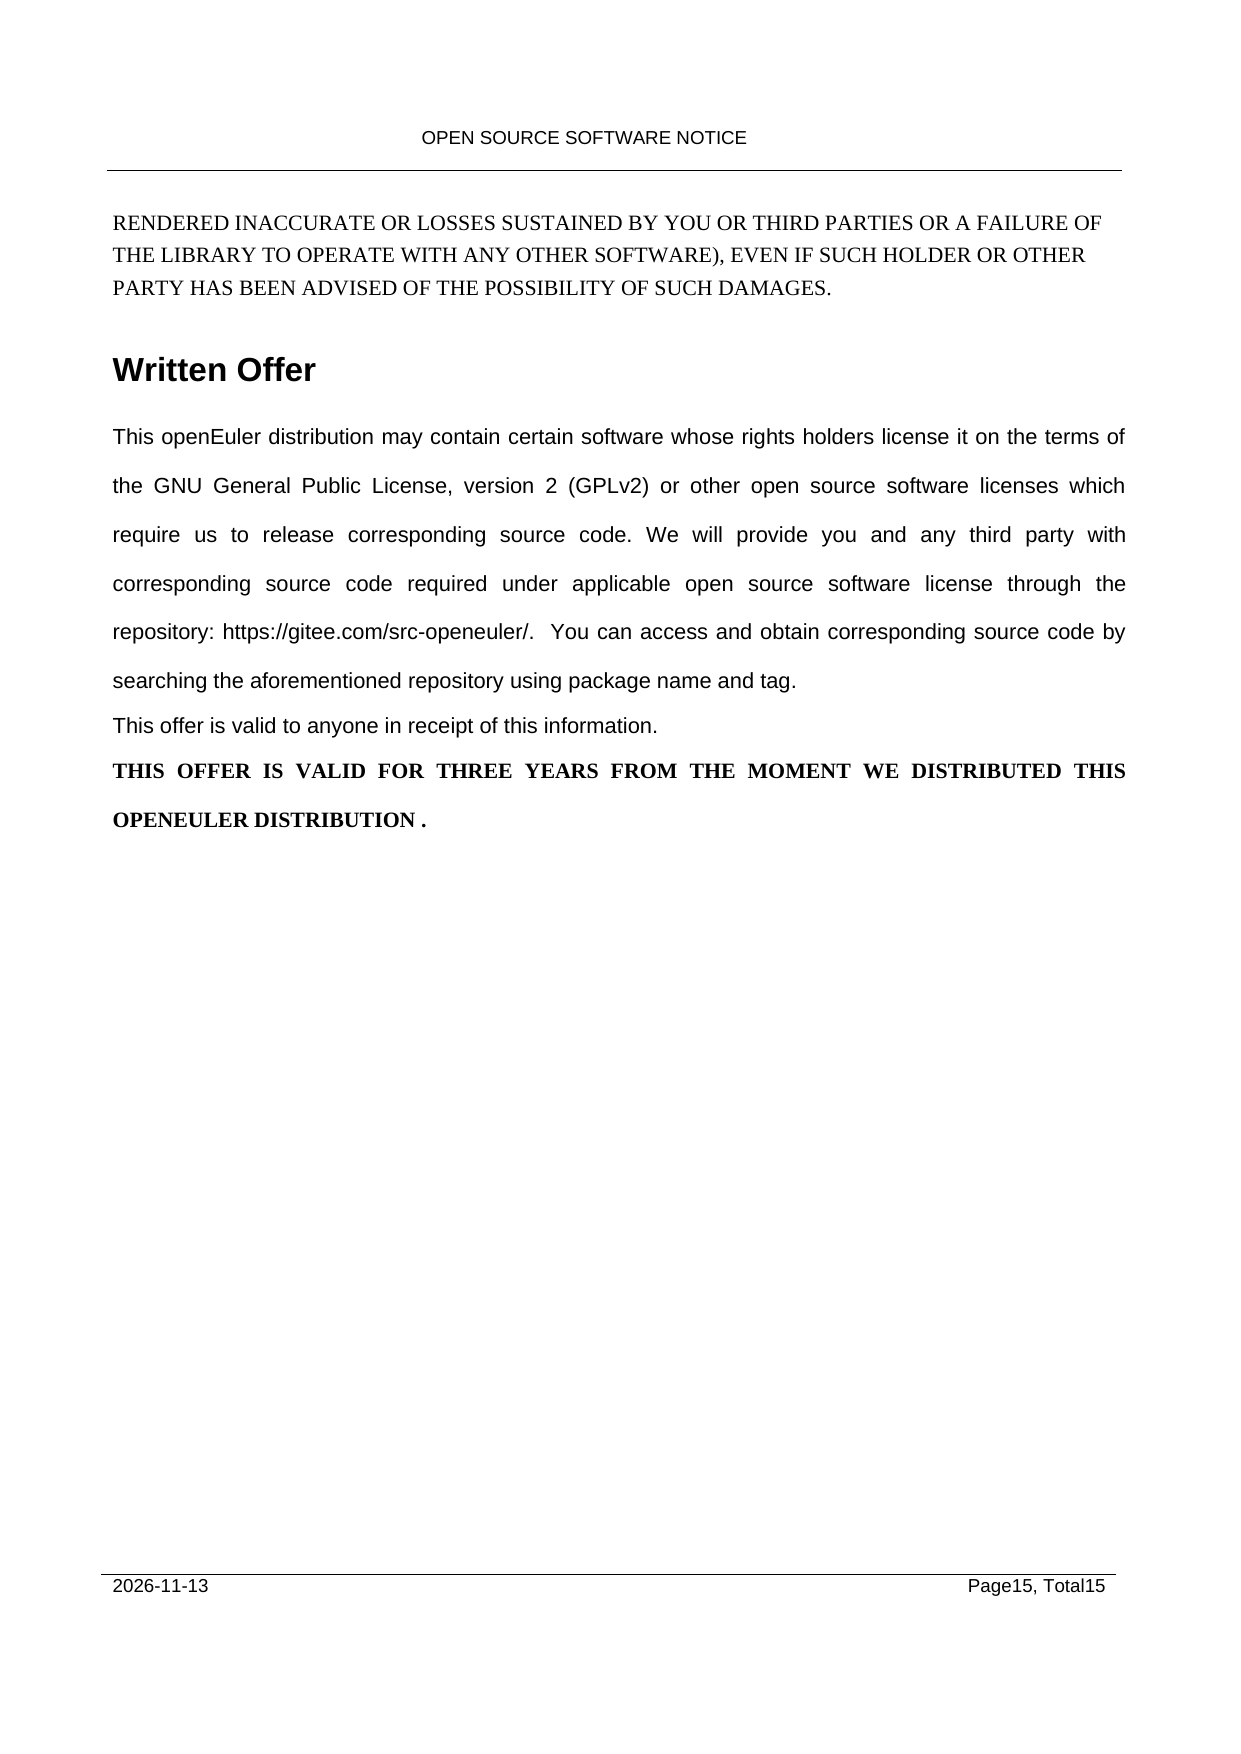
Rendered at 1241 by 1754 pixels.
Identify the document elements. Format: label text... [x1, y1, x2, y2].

text Written Offer [112, 336, 1128, 401]
text This offer is valid to anyone in receipt of this information. [112, 709, 1128, 742]
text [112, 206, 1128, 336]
text This openEuler distribution may contain certain software whose rights holders license it on the terms of the GNU General Public License, version 2 (GPLv2) or other open source software licenses which require us to release corresponding source code. We will provide you and any third party with corresponding source code required under applicable open source software license through the repository: https://gitee.com/src-openeuler/. You can access and obtain corresponding source code by searching the aforementioned repository using package name and tag. [112, 421, 1128, 697]
text THIS OFFER IS VALID FOR THREE YEARS FROM THE MOMENT WE DISTRIBUTED THIS OPENEULER DISTRIBUTION . [112, 754, 1128, 836]
